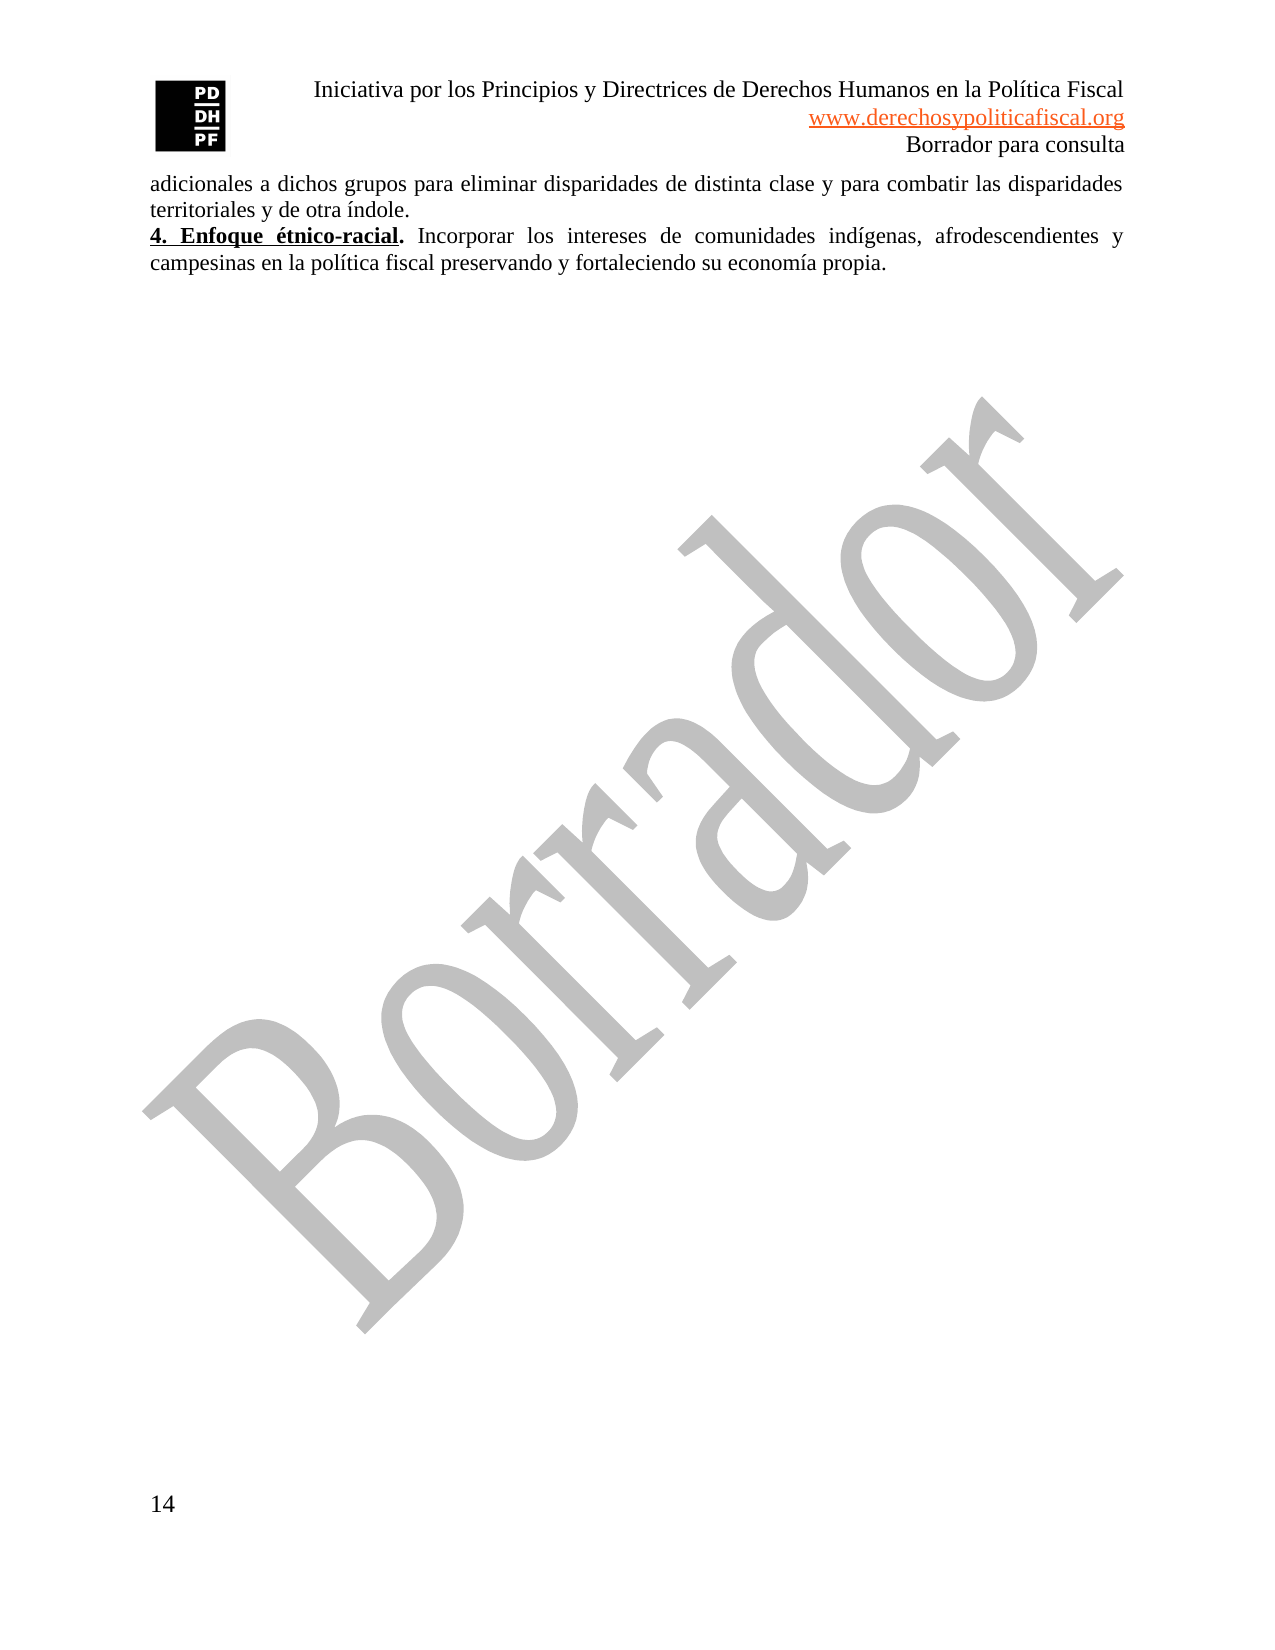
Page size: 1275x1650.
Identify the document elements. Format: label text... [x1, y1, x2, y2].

text 4. Enfoque étnico-racial. Incorporar los intereses de comunidades indígenas, afrodescendientes y campesinas en la política fiscal preservando y fortaleciendo su economía propia. [150, 222, 1125, 275]
picture [150, 75, 231, 157]
